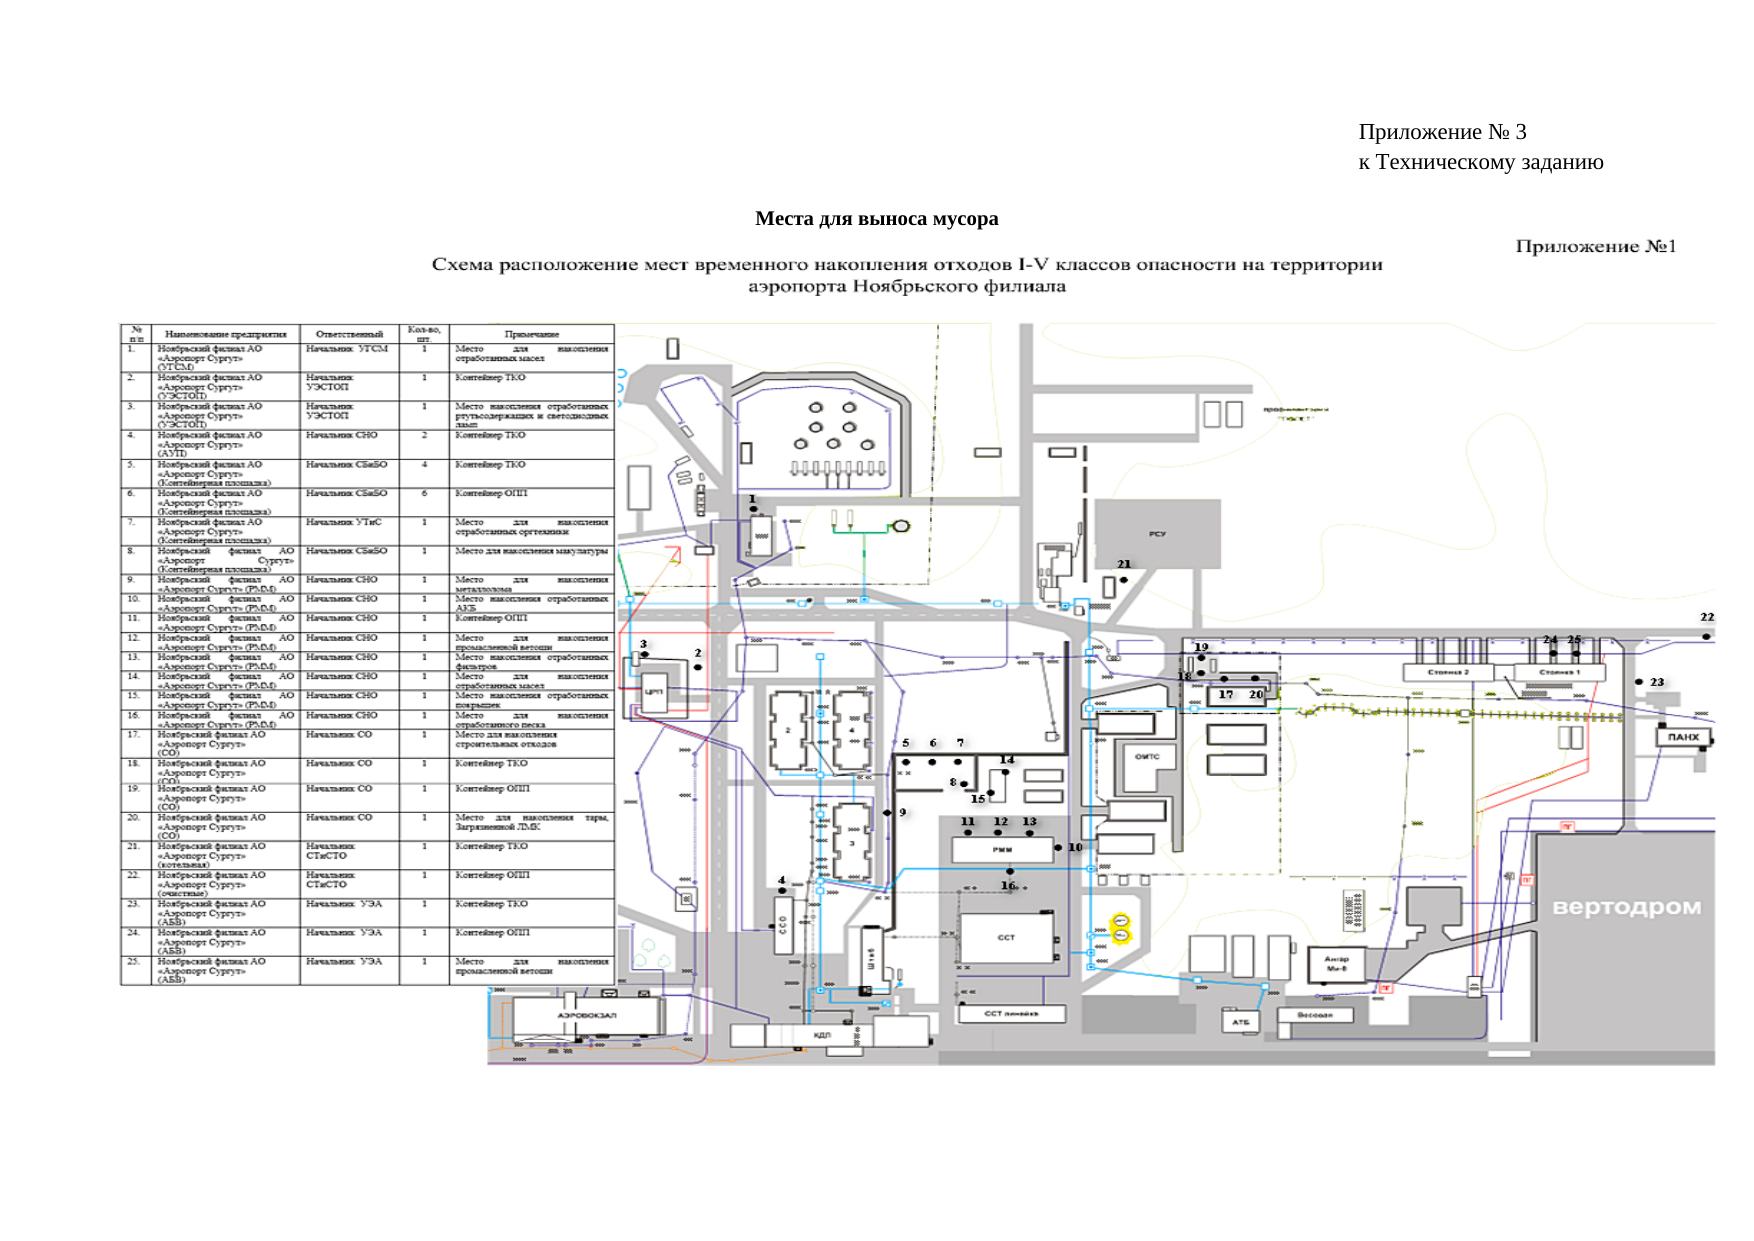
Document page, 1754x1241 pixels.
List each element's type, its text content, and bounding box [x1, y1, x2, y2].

text Приложение № 3 [1358, 118, 1636, 144]
picture [118, 233, 1717, 1067]
text Места для выноса мусора [118, 206, 1636, 230]
text к Техническому заданию [1358, 148, 1636, 175]
